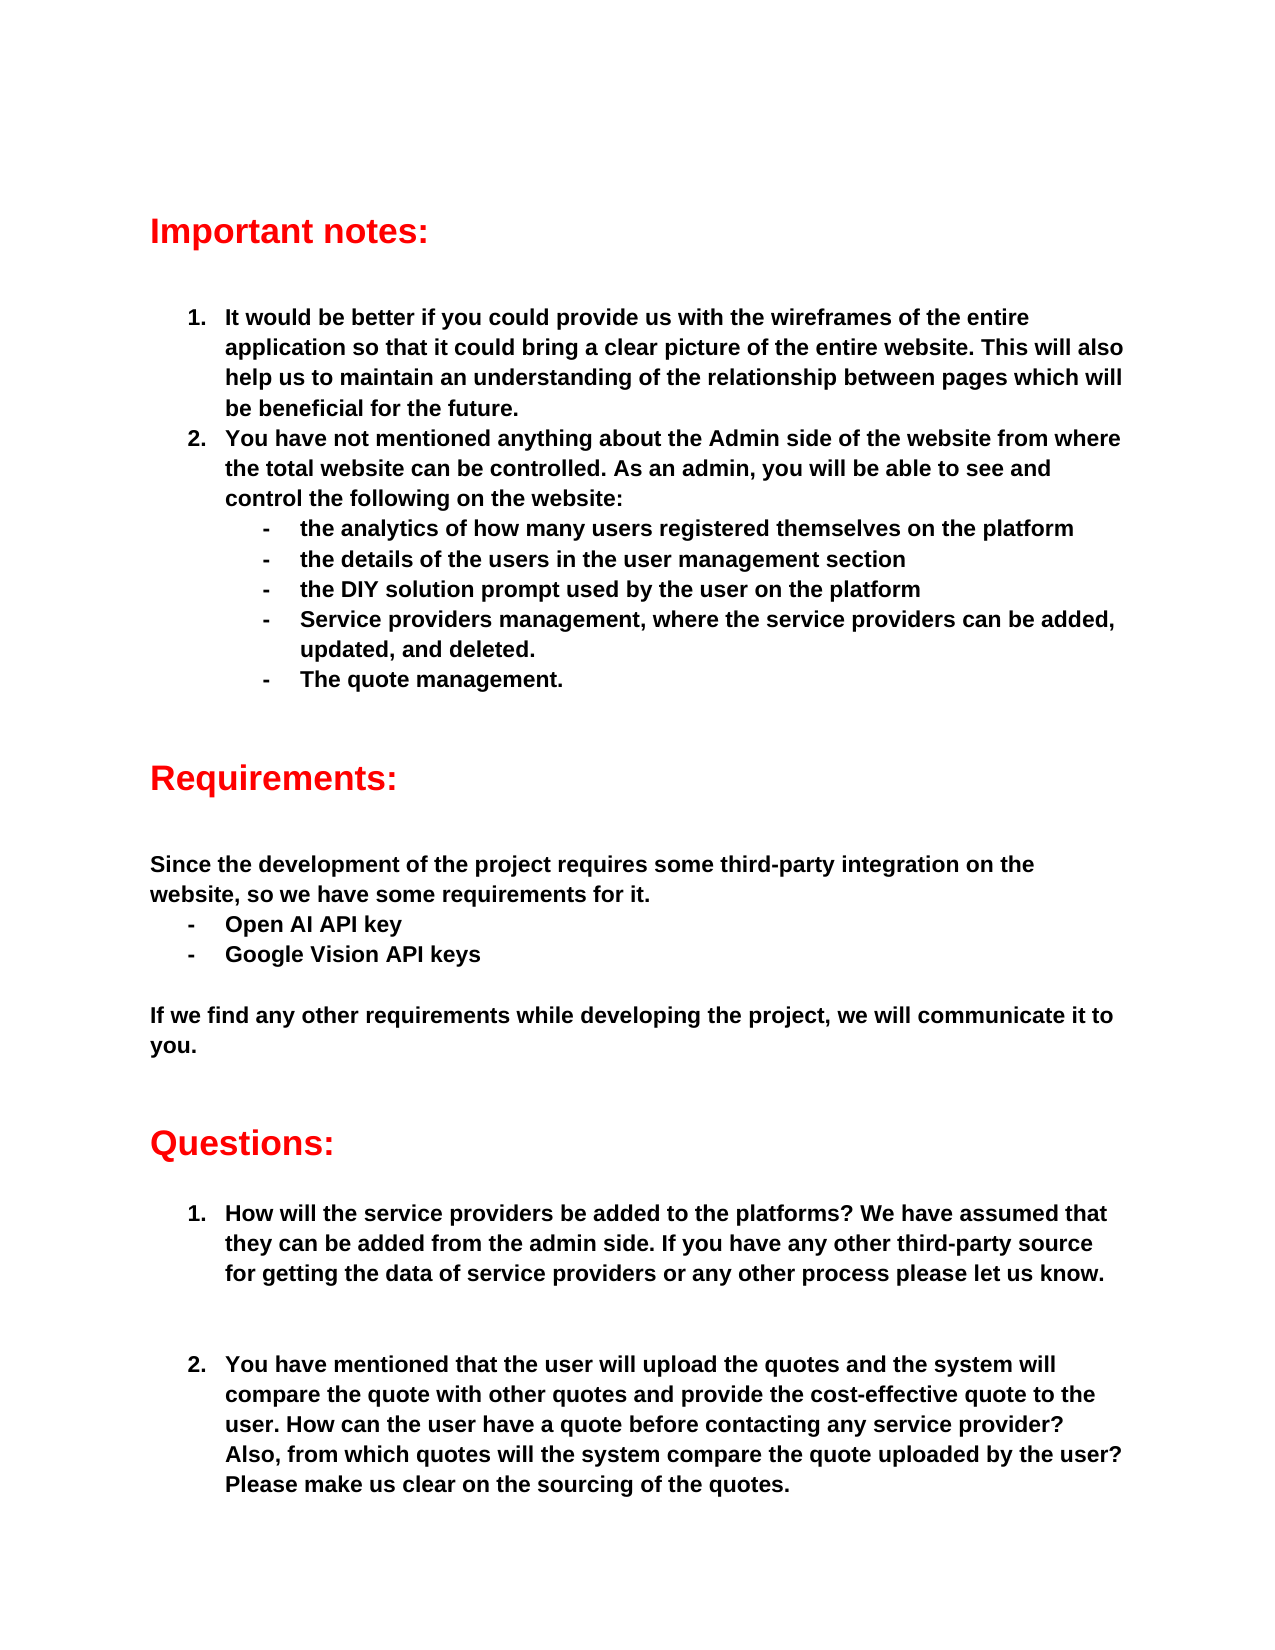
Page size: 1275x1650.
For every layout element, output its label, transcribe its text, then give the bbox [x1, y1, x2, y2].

list The quote management. [262, 666, 1125, 693]
list It would be better if you could provide us with the wireframes of the entire application so that it could bring a clear picture of the entire website. This will also help us to maintain an understanding of the relationship between pages which will be beneficial for the future. [187, 304, 1125, 421]
text Requirements: [150, 757, 1125, 798]
list the analytics of how many users registered themselves on the platform [262, 515, 1125, 542]
list Service providers management, where the service providers can be added, updated, and deleted. [262, 606, 1125, 663]
text Since the development of the project requires some third-party integration on the website, so we have some requirements for it. [150, 851, 1125, 907]
text Important notes: [150, 210, 1125, 251]
text Questions: [150, 1122, 1125, 1163]
list the details of the users in the user management section [262, 546, 1125, 572]
list Open AI API key [187, 911, 1125, 937]
list Google Vision API keys [187, 941, 1125, 968]
list You have mentioned that the user will upload the quotes and the system will compare the quote with other quotes and provide the cost-effective quote to the user. How can the user have a quote before contacting any service provider? Also, from which quotes will the system compare the quote uploaded by the user? Please make us clear on the sourcing of the quotes. [187, 1351, 1125, 1498]
list You have not mentioned anything about the Admin side of the website from where the total website can be controlled. As an admin, you will be able to see and control the following on the website: [187, 425, 1125, 512]
list the DIY solution prompt used by the user on the platform [262, 576, 1125, 602]
list How will the service providers be added to the platforms? We have assumed that they can be added from the admin side. If you have any other third-party source for getting the data of service providers or any other process please let us know. [187, 1199, 1125, 1347]
text If we find any other requirements while developing the project, we will communicate it to you. [150, 1002, 1125, 1058]
